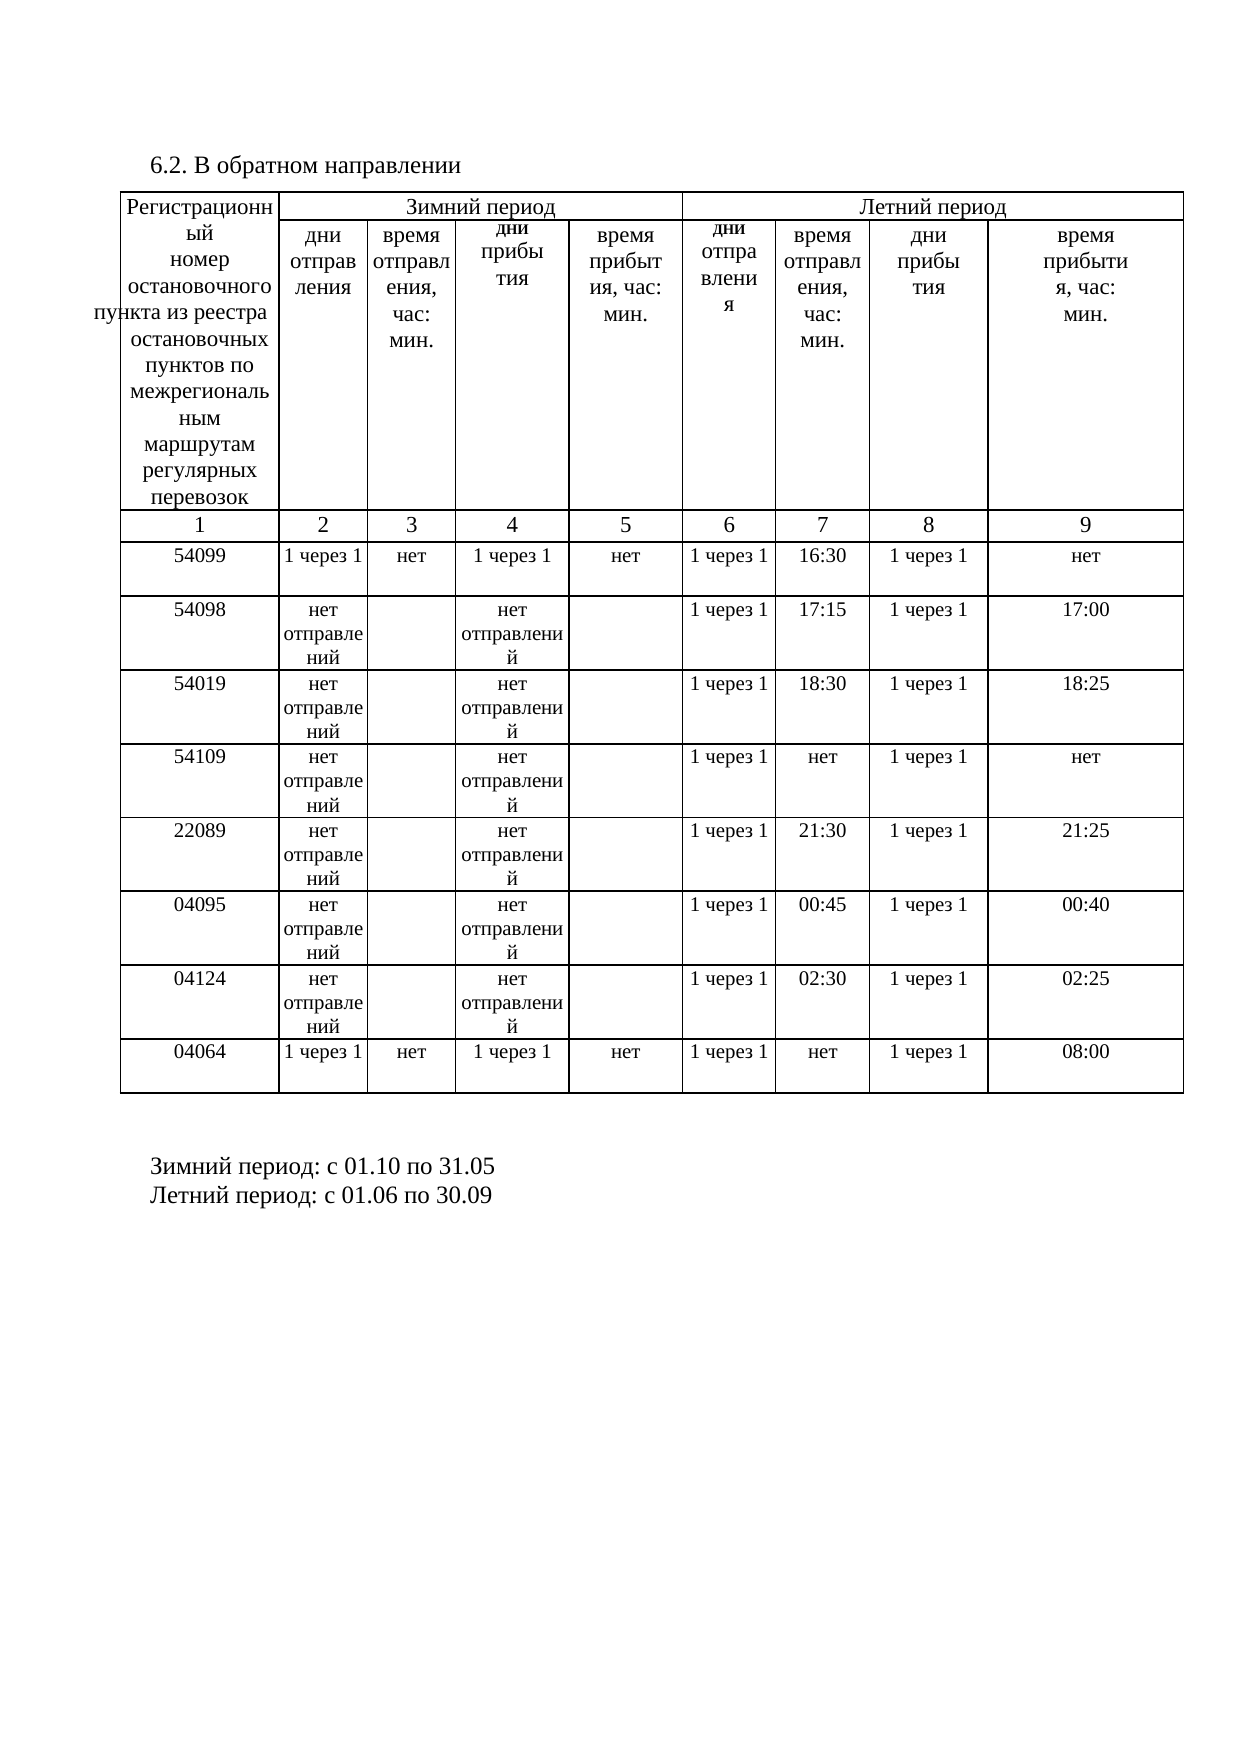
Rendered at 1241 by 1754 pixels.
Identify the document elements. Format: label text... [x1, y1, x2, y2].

table_cell 1 через 1 [870, 543, 987, 595]
table_cell 1 через 1 [870, 892, 987, 964]
table_cell 1 через 1 [683, 892, 775, 964]
table_cell [570, 745, 682, 817]
table_cell нет отправлений [456, 966, 568, 1038]
table_cell дни прибы тия [870, 221, 987, 509]
table_cell 04095 [121, 892, 278, 964]
table_cell 1 через 1 [683, 671, 775, 743]
table_cell нет отправлений [280, 966, 367, 1038]
table_cell нет отправлений [456, 892, 568, 964]
table_cell 21:30 [776, 818, 869, 890]
table_cell 6 [683, 511, 775, 541]
table_cell [368, 671, 455, 743]
table_header Летний период [683, 193, 1183, 219]
table_cell [368, 818, 455, 890]
table_cell 1 через 1 [683, 745, 775, 817]
table_cell 1 через 1 [456, 1040, 568, 1092]
table_cell 9 [989, 511, 1183, 541]
table_cell ДНИ прибы тия [456, 221, 568, 509]
table_cell ДНИ отпра влени я [683, 221, 775, 509]
table_cell нет отправлений [280, 671, 367, 743]
table_cell 8 [870, 511, 987, 541]
table_cell нет [570, 543, 682, 595]
table_cell нет отправлений [456, 597, 568, 669]
table_cell 1 через 1 [683, 818, 775, 890]
table_cell время отправл ения, час: мин. [776, 221, 869, 509]
table_cell 04064 [121, 1040, 278, 1092]
table_cell нет [368, 543, 455, 595]
table_cell 1 через 1 [683, 597, 775, 669]
table_cell 54098 [121, 597, 278, 669]
table_cell [368, 597, 455, 669]
table_cell [368, 966, 455, 1038]
table_cell 1 через 1 [683, 1040, 775, 1092]
table_cell [570, 966, 682, 1038]
table_cell нет отправлений [280, 745, 367, 817]
table_cell 1 через 1 [870, 966, 987, 1038]
table_cell 22089 [121, 818, 278, 890]
table_cell время отправл ения, час: мин. [368, 221, 455, 509]
table_cell нет отправлений [456, 745, 568, 817]
table_cell 1 через 1 [870, 671, 987, 743]
table_cell 7 [776, 511, 869, 541]
table_header Зимний период [280, 193, 682, 219]
table_cell 5 [570, 511, 682, 541]
table_cell нет отправлений [280, 818, 367, 890]
table_cell 04124 [121, 966, 278, 1038]
table_cell 54109 [121, 745, 278, 817]
table_cell [570, 892, 682, 964]
table_cell нет [368, 1040, 455, 1092]
table_cell 17:00 [989, 597, 1183, 669]
table_cell нет [989, 745, 1183, 817]
table_cell время прибыт ия, час: мин. [570, 221, 682, 509]
table_cell 1 через 1 [280, 1040, 367, 1092]
table_cell нет [989, 543, 1183, 595]
table_cell 02:25 [989, 966, 1183, 1038]
table_cell 00:40 [989, 892, 1183, 964]
text 6.2. В обратном направлении [150, 150, 1090, 179]
table_cell [368, 745, 455, 817]
table_cell 54019 [121, 671, 278, 743]
table_cell нет [776, 1040, 869, 1092]
table_cell 17:15 [776, 597, 869, 669]
table_cell 4 [456, 511, 568, 541]
table_cell [570, 597, 682, 669]
table_cell время прибыти я, час: мин. [989, 221, 1183, 509]
table_cell 16:30 [776, 543, 869, 595]
table_cell нет [570, 1040, 682, 1092]
table_cell 1 через 1 [870, 597, 987, 669]
table_cell нет отправлений [280, 892, 367, 964]
table_cell нет отправлений [280, 597, 367, 669]
table_cell 3 [368, 511, 455, 541]
table_cell [570, 671, 682, 743]
text Летний период: с 01.06 по 30.09 [150, 1180, 1090, 1209]
table_cell 54099 [121, 543, 278, 595]
table_cell 1 [121, 511, 278, 541]
table_cell [368, 892, 455, 964]
text Зимний период: с 01.10 по 31.05 [150, 1151, 1090, 1180]
table_cell 21:25 [989, 818, 1183, 890]
table_header Регистрационный номер остановочного пункта из реестра остановочных пунктов по межрегиональным маршрутам регулярных перевозок [121, 193, 278, 509]
table_cell 1 через 1 [870, 818, 987, 890]
table_cell нет [776, 745, 869, 817]
table_cell нет отправлений [456, 818, 568, 890]
table_cell 1 через 1 [280, 543, 367, 595]
table_cell 1 через 1 [870, 745, 987, 817]
table_cell 00:45 [776, 892, 869, 964]
table_cell дни отправ ления [280, 221, 367, 509]
table_cell нет отправлений [456, 671, 568, 743]
table_cell 08:00 [989, 1040, 1183, 1092]
table_cell 18:30 [776, 671, 869, 743]
table_cell 1 через 1 [456, 543, 568, 595]
table_cell 1 через 1 [870, 1040, 987, 1092]
table_cell [570, 818, 682, 890]
table_cell 18:25 [989, 671, 1183, 743]
table_cell 2 [280, 511, 367, 541]
table_cell 1 через 1 [683, 543, 775, 595]
table_cell 02:30 [776, 966, 869, 1038]
table_cell 1 через 1 [683, 966, 775, 1038]
